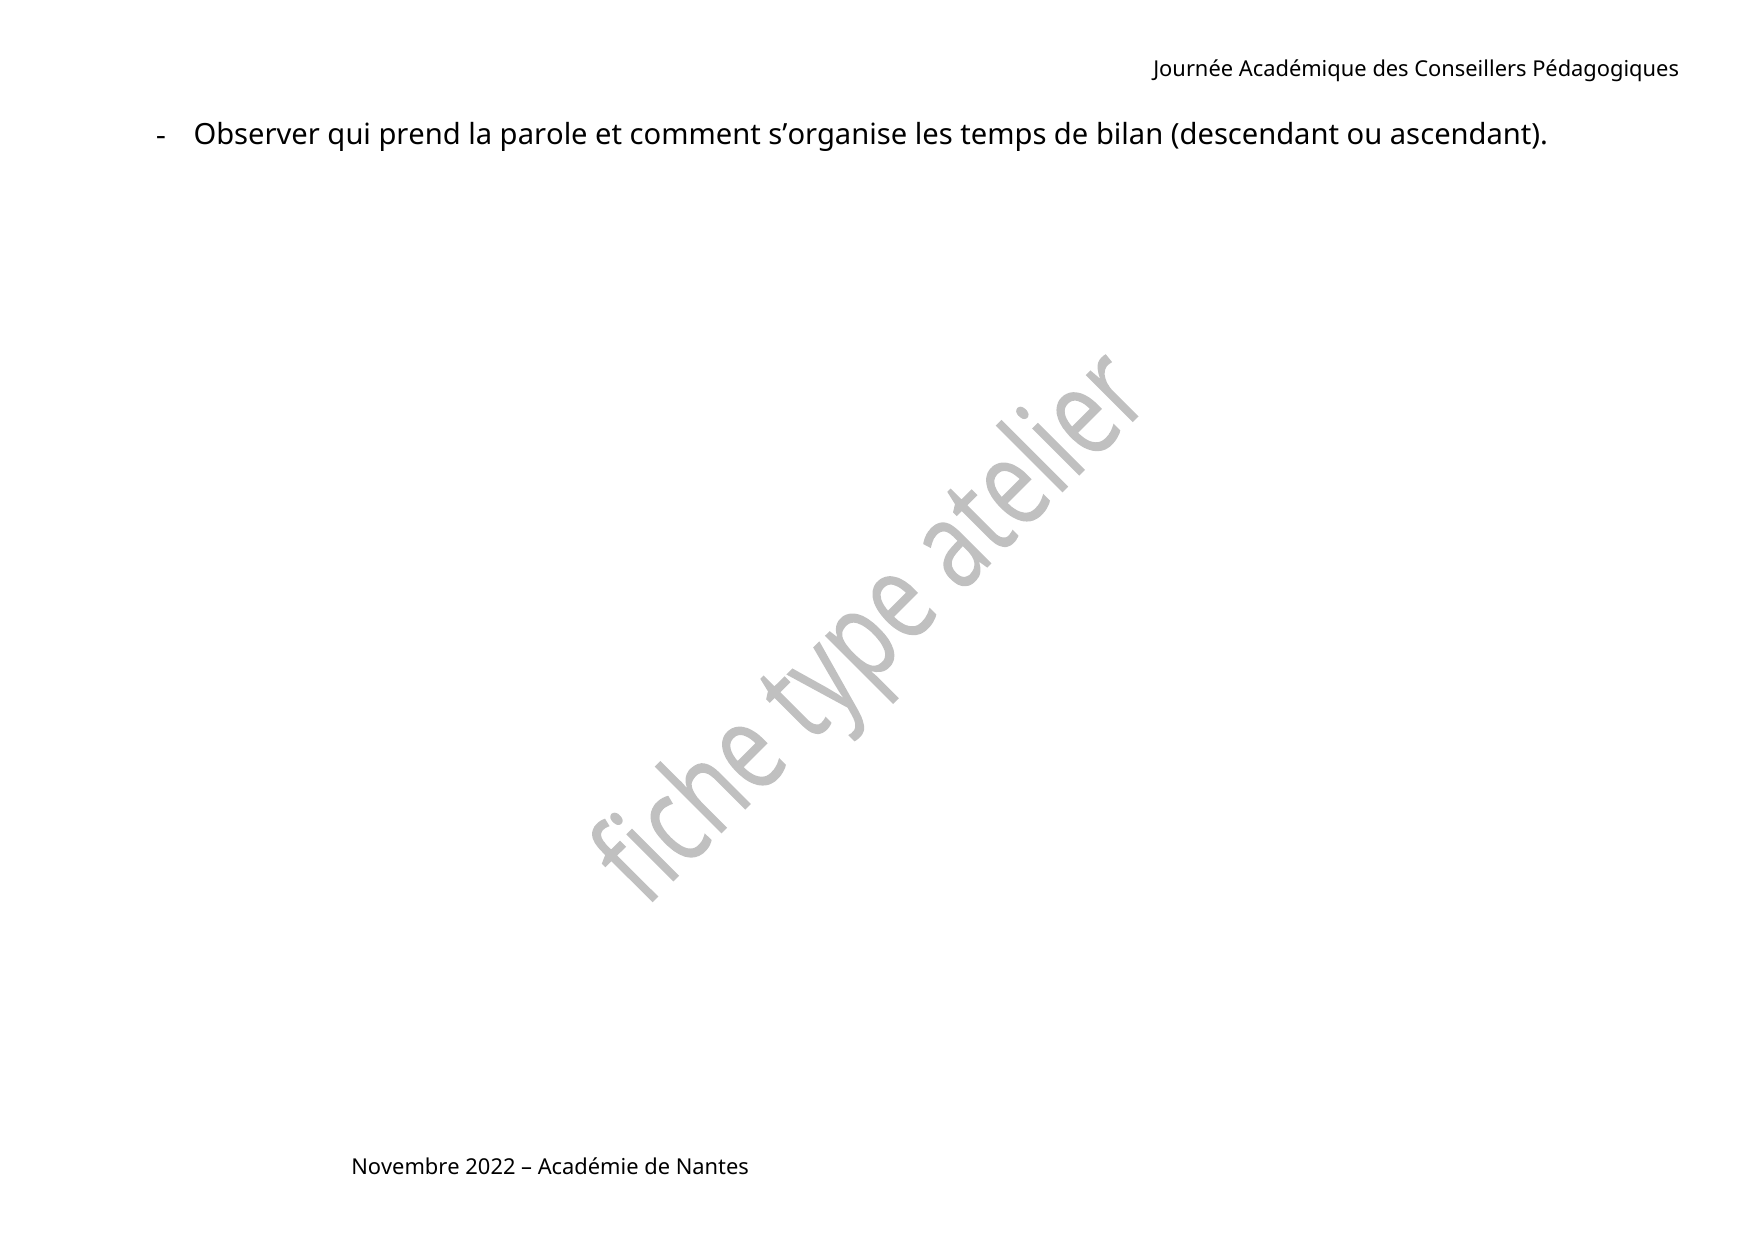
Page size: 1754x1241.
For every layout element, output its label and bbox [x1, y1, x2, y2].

table_cell [75, 113, 1679, 203]
